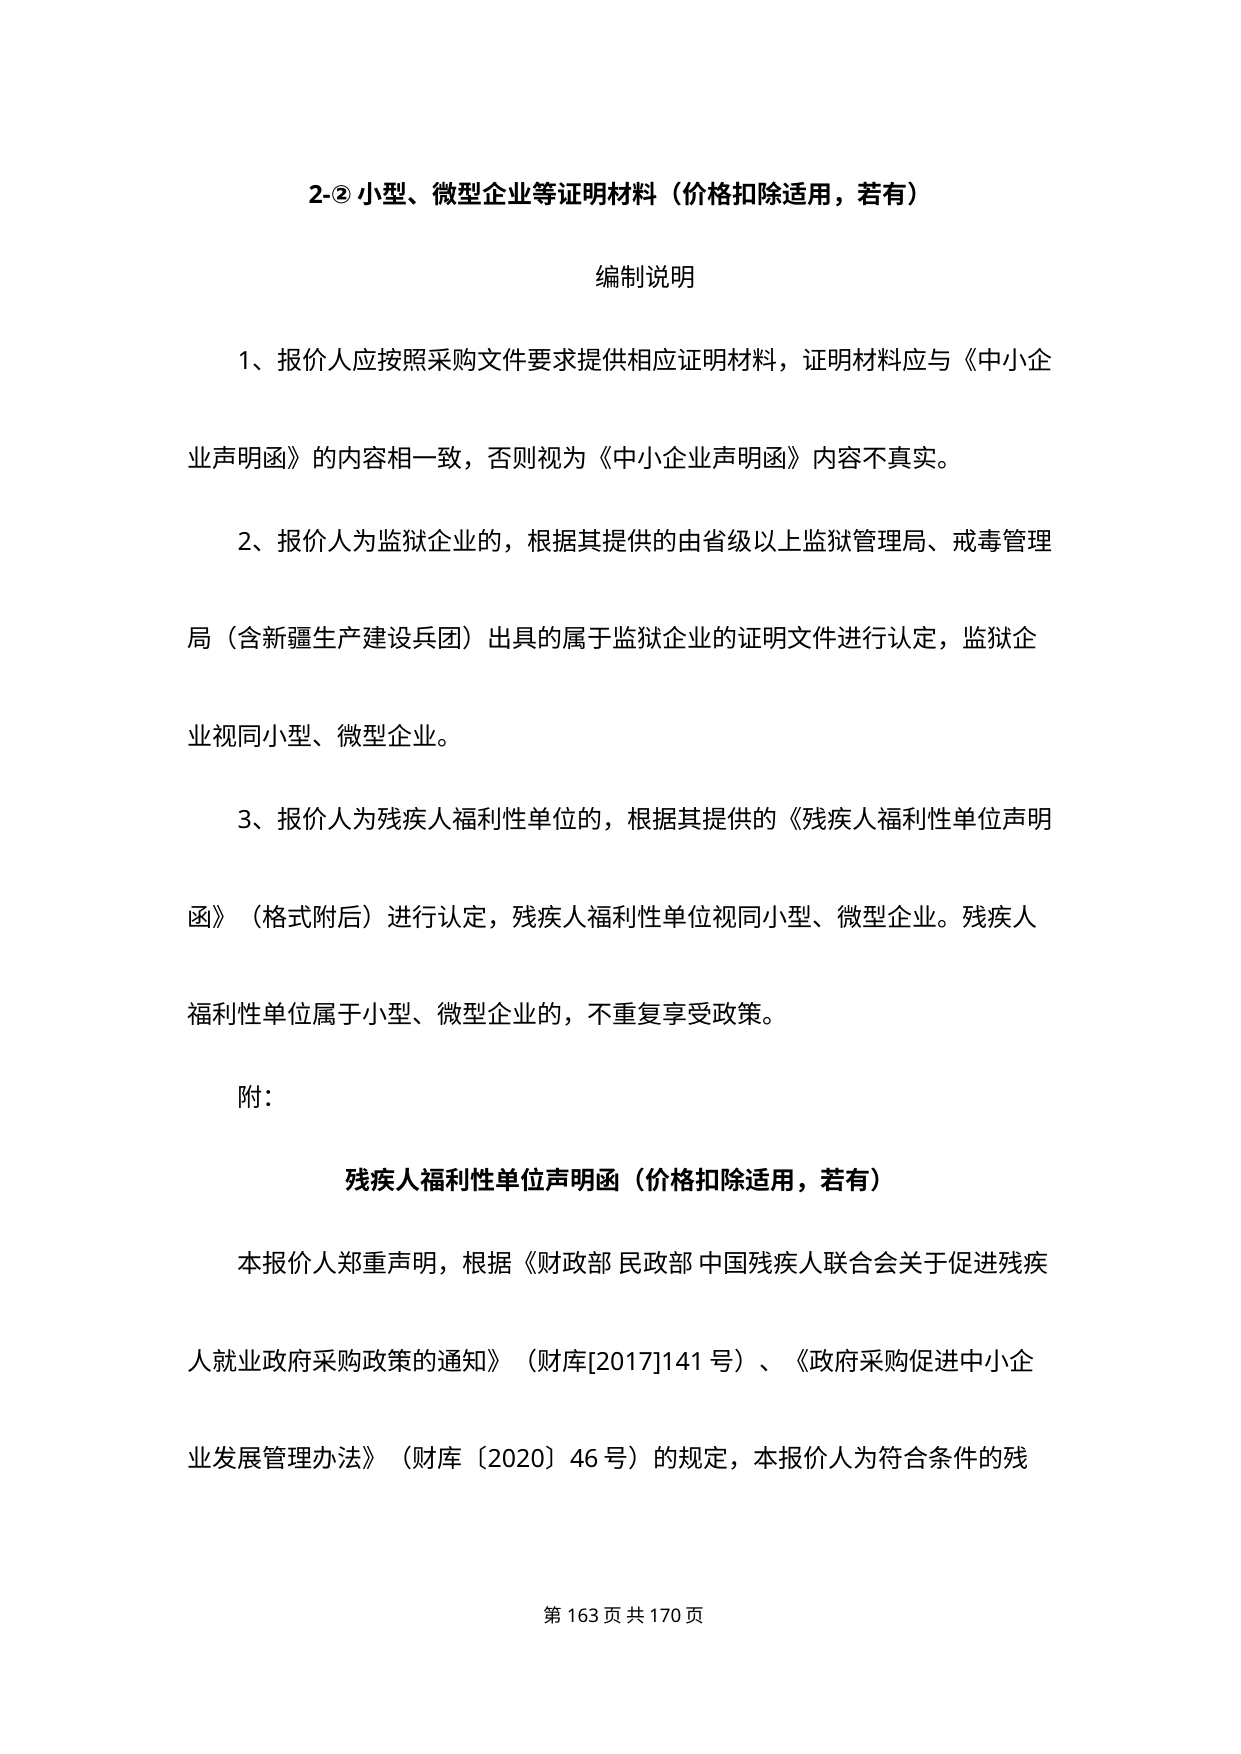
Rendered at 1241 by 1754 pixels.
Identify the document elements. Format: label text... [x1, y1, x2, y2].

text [187, 1229, 1053, 1489]
text 1、报价人应按照采购文件要求提供相应证明材料，证明材料应与《中小企业声明函》的内容相一致，否则视为《中小企业声明函》内容不真实。 [187, 326, 1053, 489]
text 附： [187, 1063, 1053, 1128]
text 编制说明 [187, 243, 1053, 308]
text 2、报价人为监狱企业的，根据其提供的由省级以上监狱管理局、戒毒管理局（含新疆生产建设兵团）出具的属于监狱企业的证明文件进行认定，监狱企业视同小型、微型企业。 [187, 507, 1053, 767]
text 2-②小型、微型企业等证明材料（价格扣除适用，若有） [187, 160, 1053, 225]
text 3、报价人为残疾人福利性单位的，根据其提供的《残疾人福利性单位声明函》（格式附后）进行认定，残疾人福利性单位视同小型、微型企业。残疾人福利性单位属于小型、微型企业的，不重复享受政策。 [187, 785, 1053, 1045]
text 残疾人福利性单位声明函（价格扣除适用，若有） [187, 1146, 1053, 1211]
